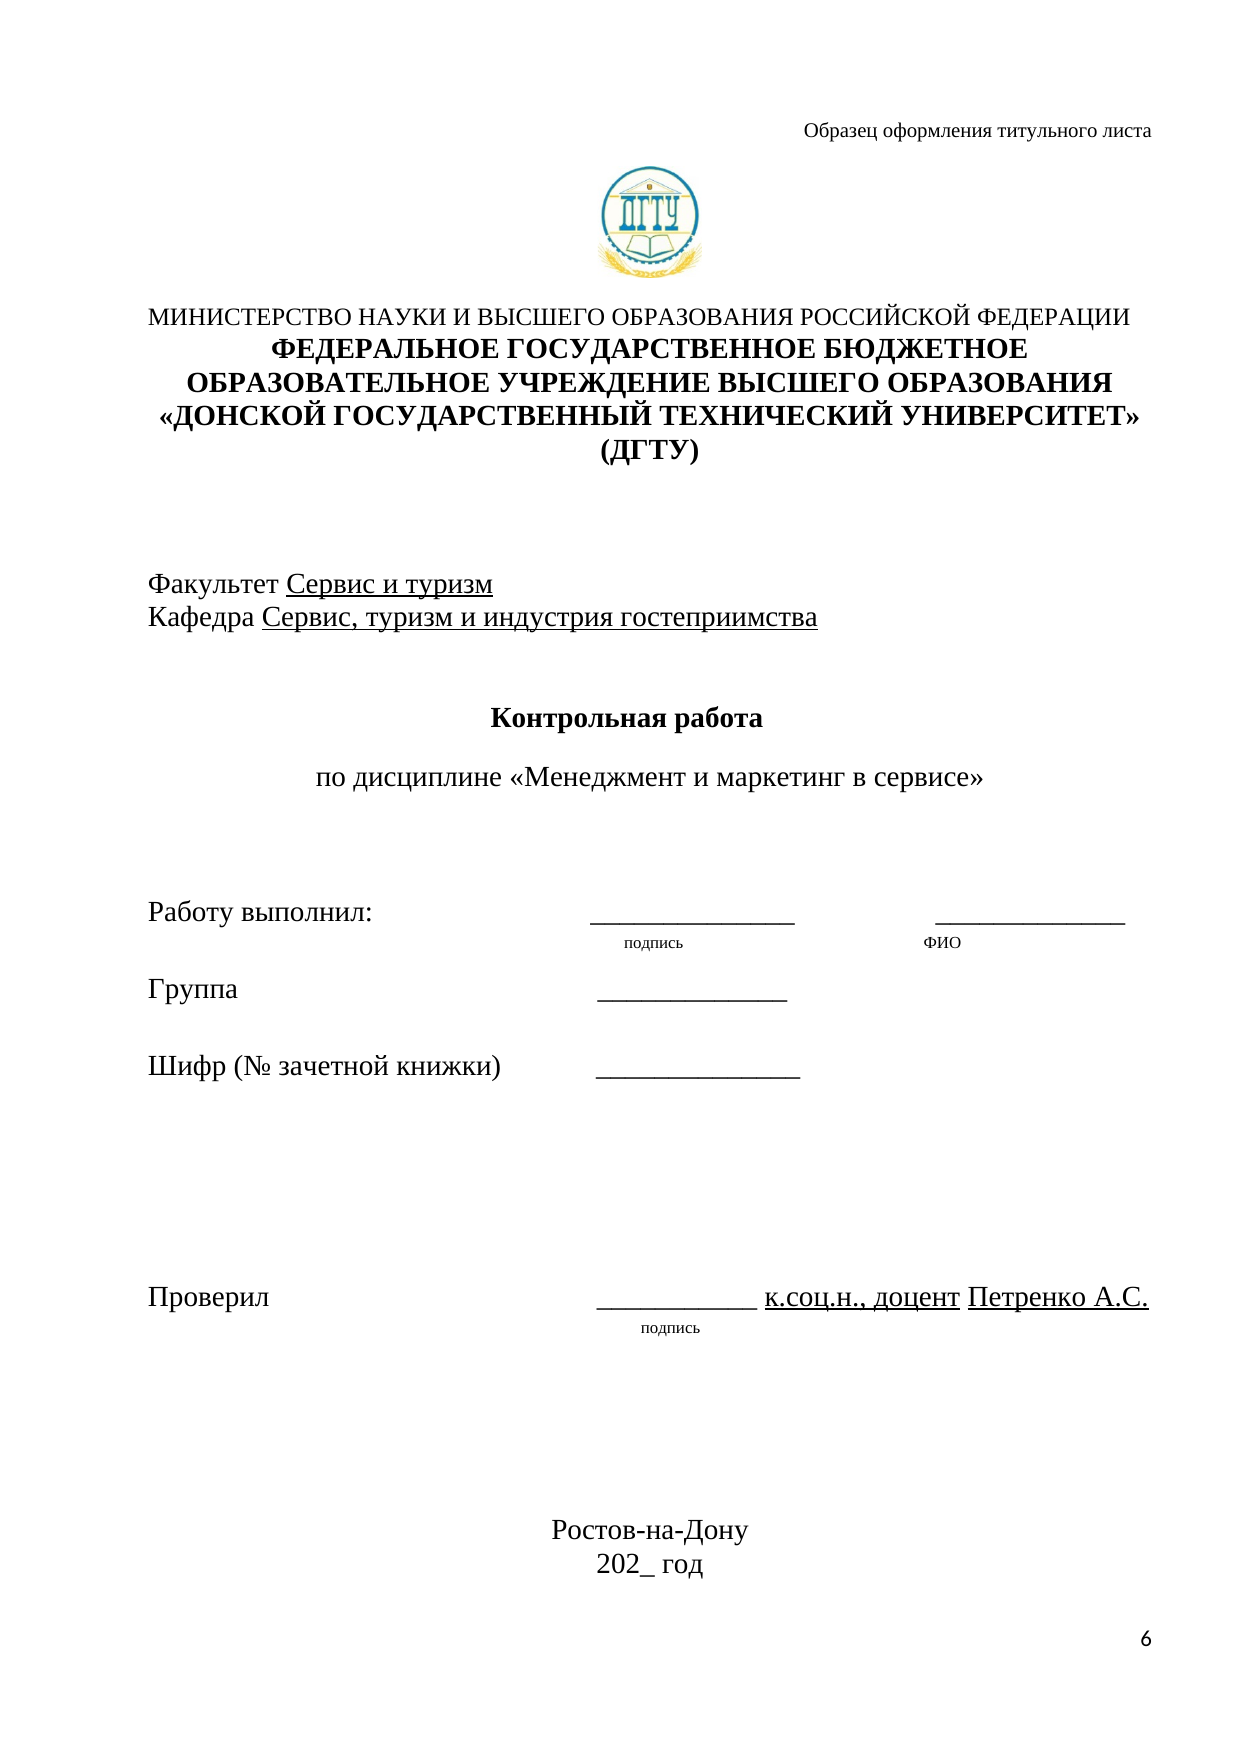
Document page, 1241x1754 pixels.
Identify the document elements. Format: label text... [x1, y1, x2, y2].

text ОБРАЗОВАТЕЛЬНОЕ УЧРЕЖДЕНИЕ ВЫСШЕГО ОБРАЗОВАНИЯ [148, 365, 1152, 398]
text Работу выполнил: ______________ _____________ [148, 894, 1152, 927]
text по дисциплине «Менеджмент и маркетинг в сервисе» [148, 759, 1152, 793]
text Факультет Сервис и туризм [148, 566, 1152, 599]
text Кафедра Сервис, туризм и индустрия гостеприимства [148, 599, 1152, 633]
text ФЕДЕРАЛЬНОЕ ГОСУДАРСТВЕННОЕ БЮДЖЕТНОЕ [148, 331, 1152, 365]
text Контрольная работа [148, 700, 1152, 734]
text «ДОНСКОЙ ГОСУДАРСТВЕННЫЙ ТЕХНИЧЕСКИЙ УНИВЕРСИТЕТ» [148, 398, 1152, 432]
text (ДГТУ) [148, 432, 1152, 465]
text Образец оформления титульного листа [148, 118, 1152, 142]
text подпись ФИО [148, 932, 1152, 966]
picture [597, 166, 702, 278]
text Шифр (№ зачетной книжки) ______________ [148, 1048, 1152, 1081]
text Ростов-на-Дону [148, 1512, 1152, 1546]
text Проверил ___________ к.соц.н., доцент Петренко А.С. [148, 1279, 1152, 1313]
text Группа _____________ [148, 971, 1152, 1004]
text 202_ год [148, 1546, 1152, 1579]
text подпись [148, 1318, 1152, 1351]
text МИНИСТЕРСТВО НАУКИ И ВЫСШЕГО ОБРАЗОВАНИЯ РОССИЙСКОЙ ФЕДЕРАЦИИ [148, 302, 1152, 331]
